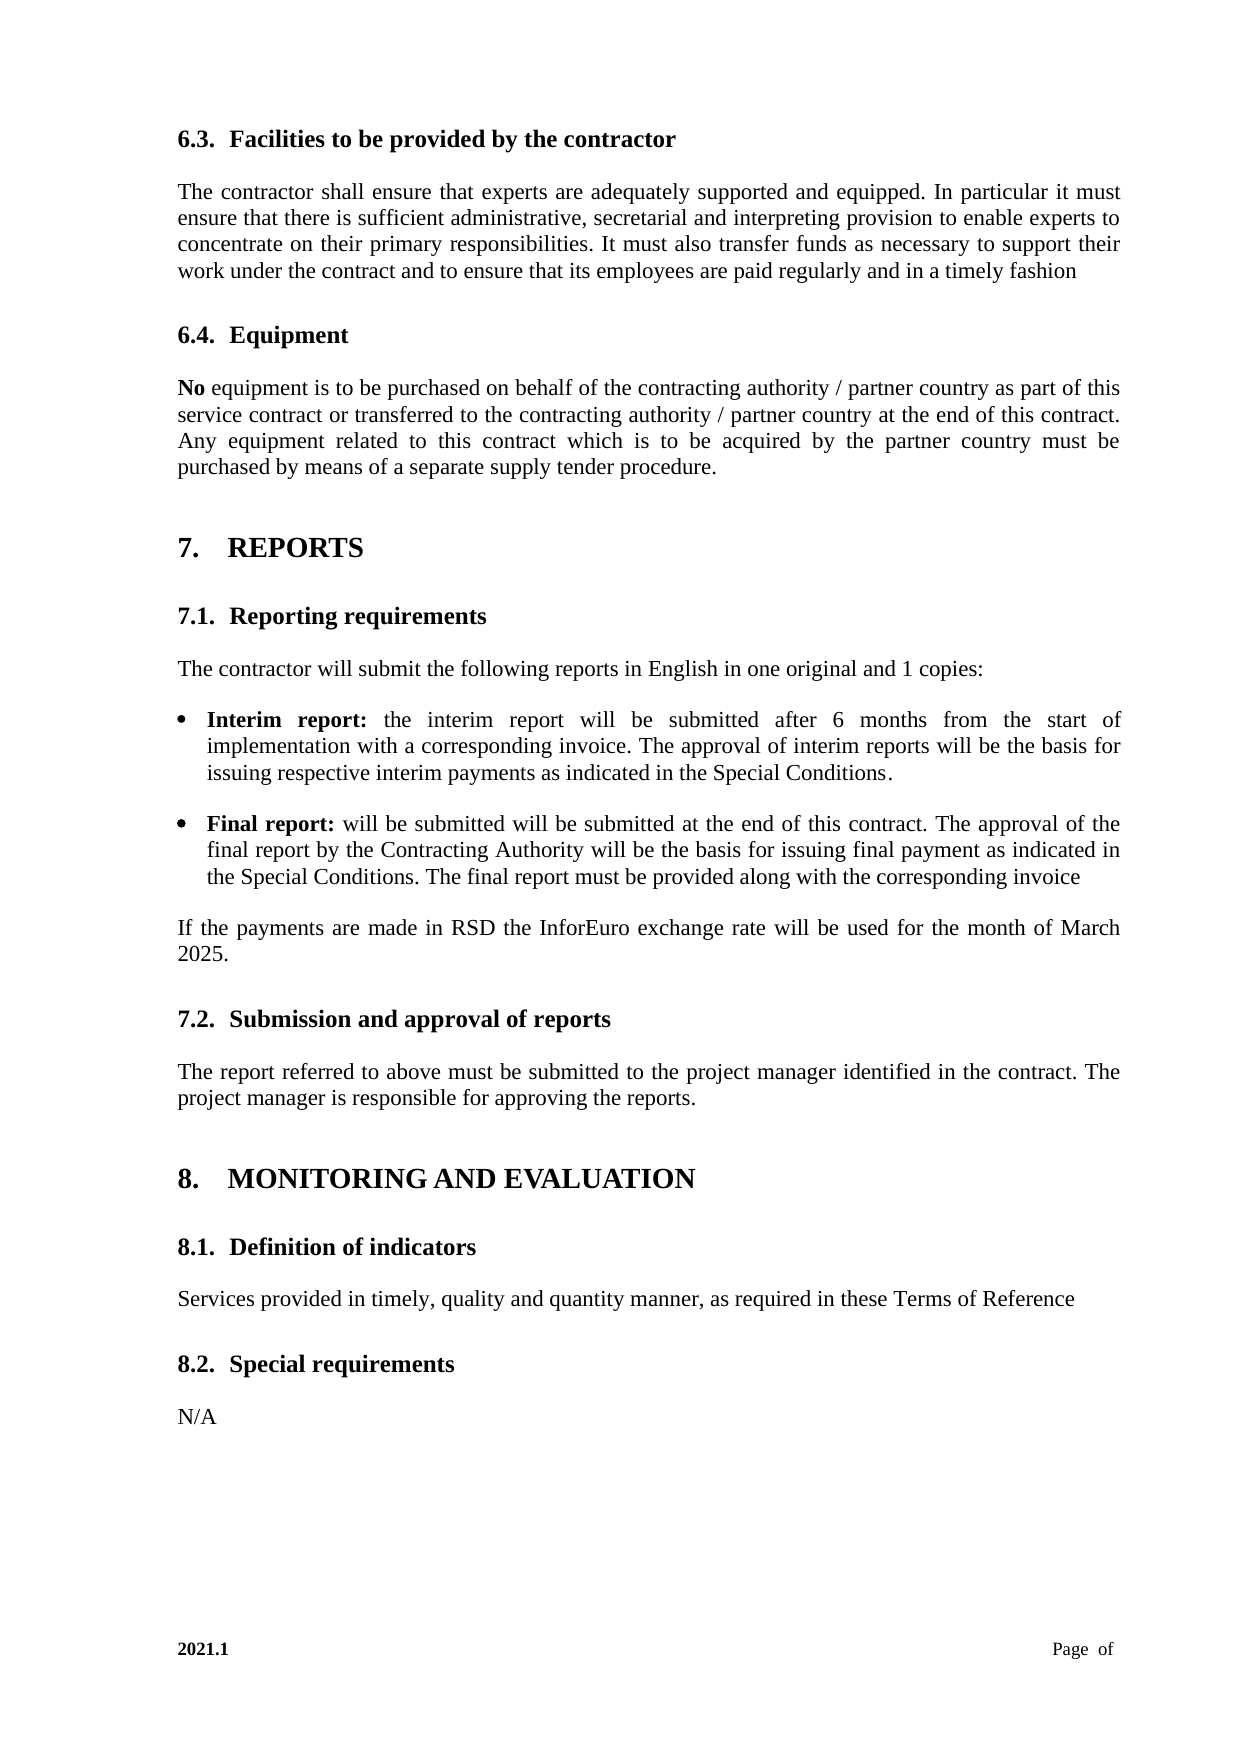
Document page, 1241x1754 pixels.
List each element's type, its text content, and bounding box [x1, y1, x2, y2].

subtitle REPORTS [177, 530, 1122, 563]
subtitle Facilities to be provided by the contractor [177, 124, 1122, 153]
text No equipment is to be purchased on behalf of the contracting authority / partner country as part of this service contract or transferred to the contracting authority / partner country at the end of this contract. Any equipment related to this contract which is to be acquired by the partner country must be purchased by means of a separate supply tender procedure. [177, 374, 1122, 480]
subtitle MONITORING AND EVALUATION [177, 1161, 1122, 1194]
text Services provided in timely, quality and quantity manner, as required in these Terms of Reference [177, 1286, 1122, 1312]
text The report referred to above must be submitted to the project manager identified in the contract. The project manager is responsible for approving the reports. [177, 1058, 1122, 1111]
text N/A [177, 1403, 1122, 1429]
subtitle Definition of indicators [177, 1232, 1122, 1261]
subtitle Special requirements [177, 1349, 1122, 1378]
text The contractor shall ensure that experts are adequately supported and equipped. In particular it must ensure that there is sufficient administrative, secretarial and interpreting provision to enable experts to concentrate on their primary responsibilities. It must also transfer funds as necessary to support their work under the contract and to ensure that its employees are paid regularly and in a timely fashion [177, 178, 1122, 283]
subtitle Reporting requirements [177, 601, 1122, 629]
subtitle Equipment [177, 321, 1122, 349]
text The contractor will submit the following reports in English in one original and 1 copies: [177, 654, 1122, 681]
list Final report: will be submitted will be submitted at the end of this contract. The approval of the final report by the Contracting Authority will be the basis for issuing final payment as indicated in the Special Conditions. The final report must be provided along with the corresponding invoice [177, 810, 1122, 889]
subtitle Submission and approval of reports [177, 1004, 1122, 1033]
list If the payments are made in RSD the InforEuro exchange rate will be used for the month of March 2025. [177, 914, 1122, 967]
list Interim report: the interim report will be submitted after 6 months from the start of implementation with a corresponding invoice. The approval of interim reports will be the basis for issuing respective interim payments as indicated in the Special Conditions. [177, 706, 1122, 785]
